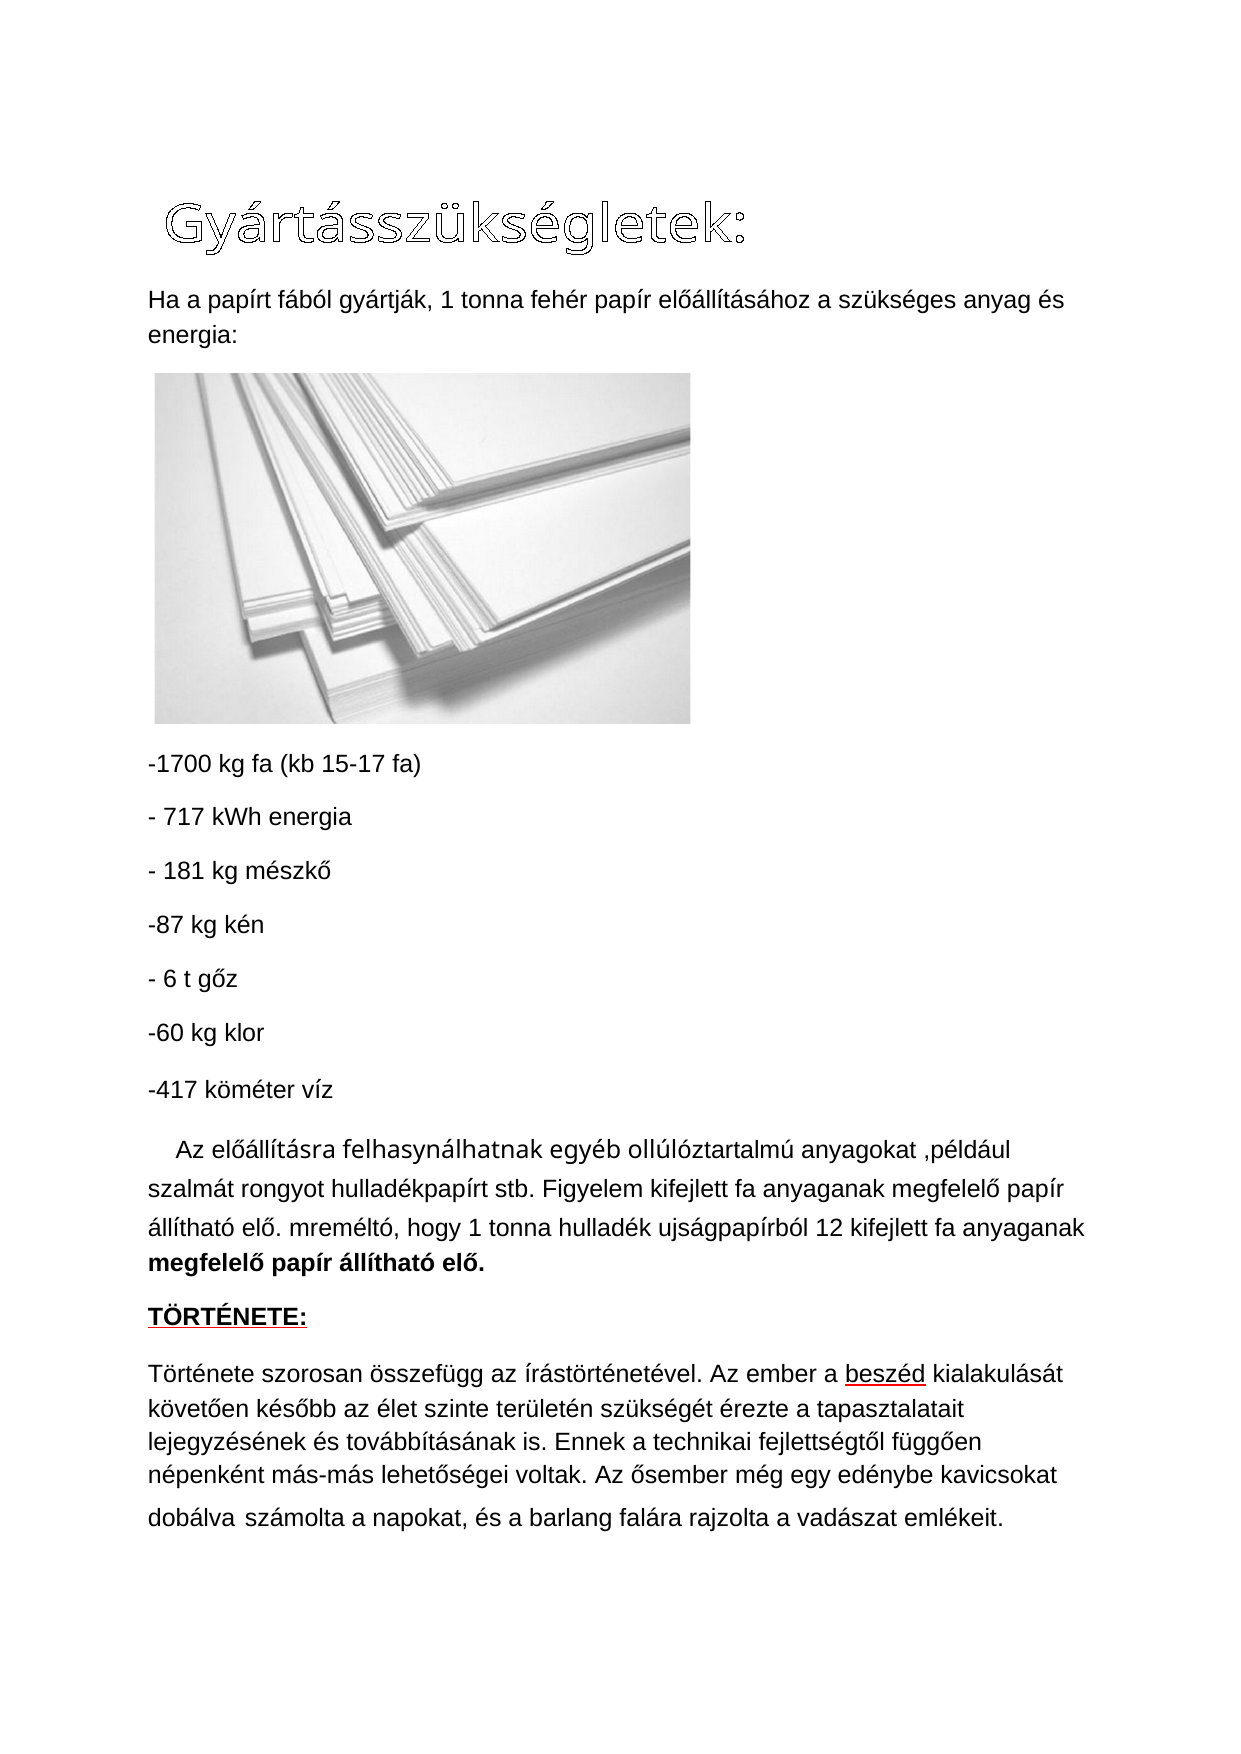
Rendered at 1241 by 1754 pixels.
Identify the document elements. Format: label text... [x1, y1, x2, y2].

text -87 kg kén [148, 910, 1093, 939]
text -60 kg klor [148, 1018, 1093, 1047]
text -417 köméter víz [148, 1072, 1093, 1106]
text Ha a papírt fából gyártják, 1 tonna fehér papír előállításához a szükséges anyag és energia: [148, 281, 1093, 348]
text - 717 kWh energia [148, 802, 1093, 831]
text -1700 kg fa (kb 15-17 fa) [148, 748, 1093, 777]
text - 181 kg mészkő [148, 856, 1093, 885]
text TÖRTÉNETE: [148, 1302, 1093, 1331]
picture [154, 373, 691, 724]
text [148, 1356, 1093, 1533]
text - 6 t gőz [148, 964, 1093, 993]
text Az előállításra felhasynálhatnak egyéb ollúlóztartalmú anyagokat ,például szalmát rongyot hulladékpapírt stb. Figyelem kifejlett fa anyaganak megfelelő papír állítható elő. mreméltó, hogy 1 tonna hulladék ujságpapírból 12 kifejlett fa anyaganak megfelelő papír állítható elő. [148, 1132, 1093, 1277]
